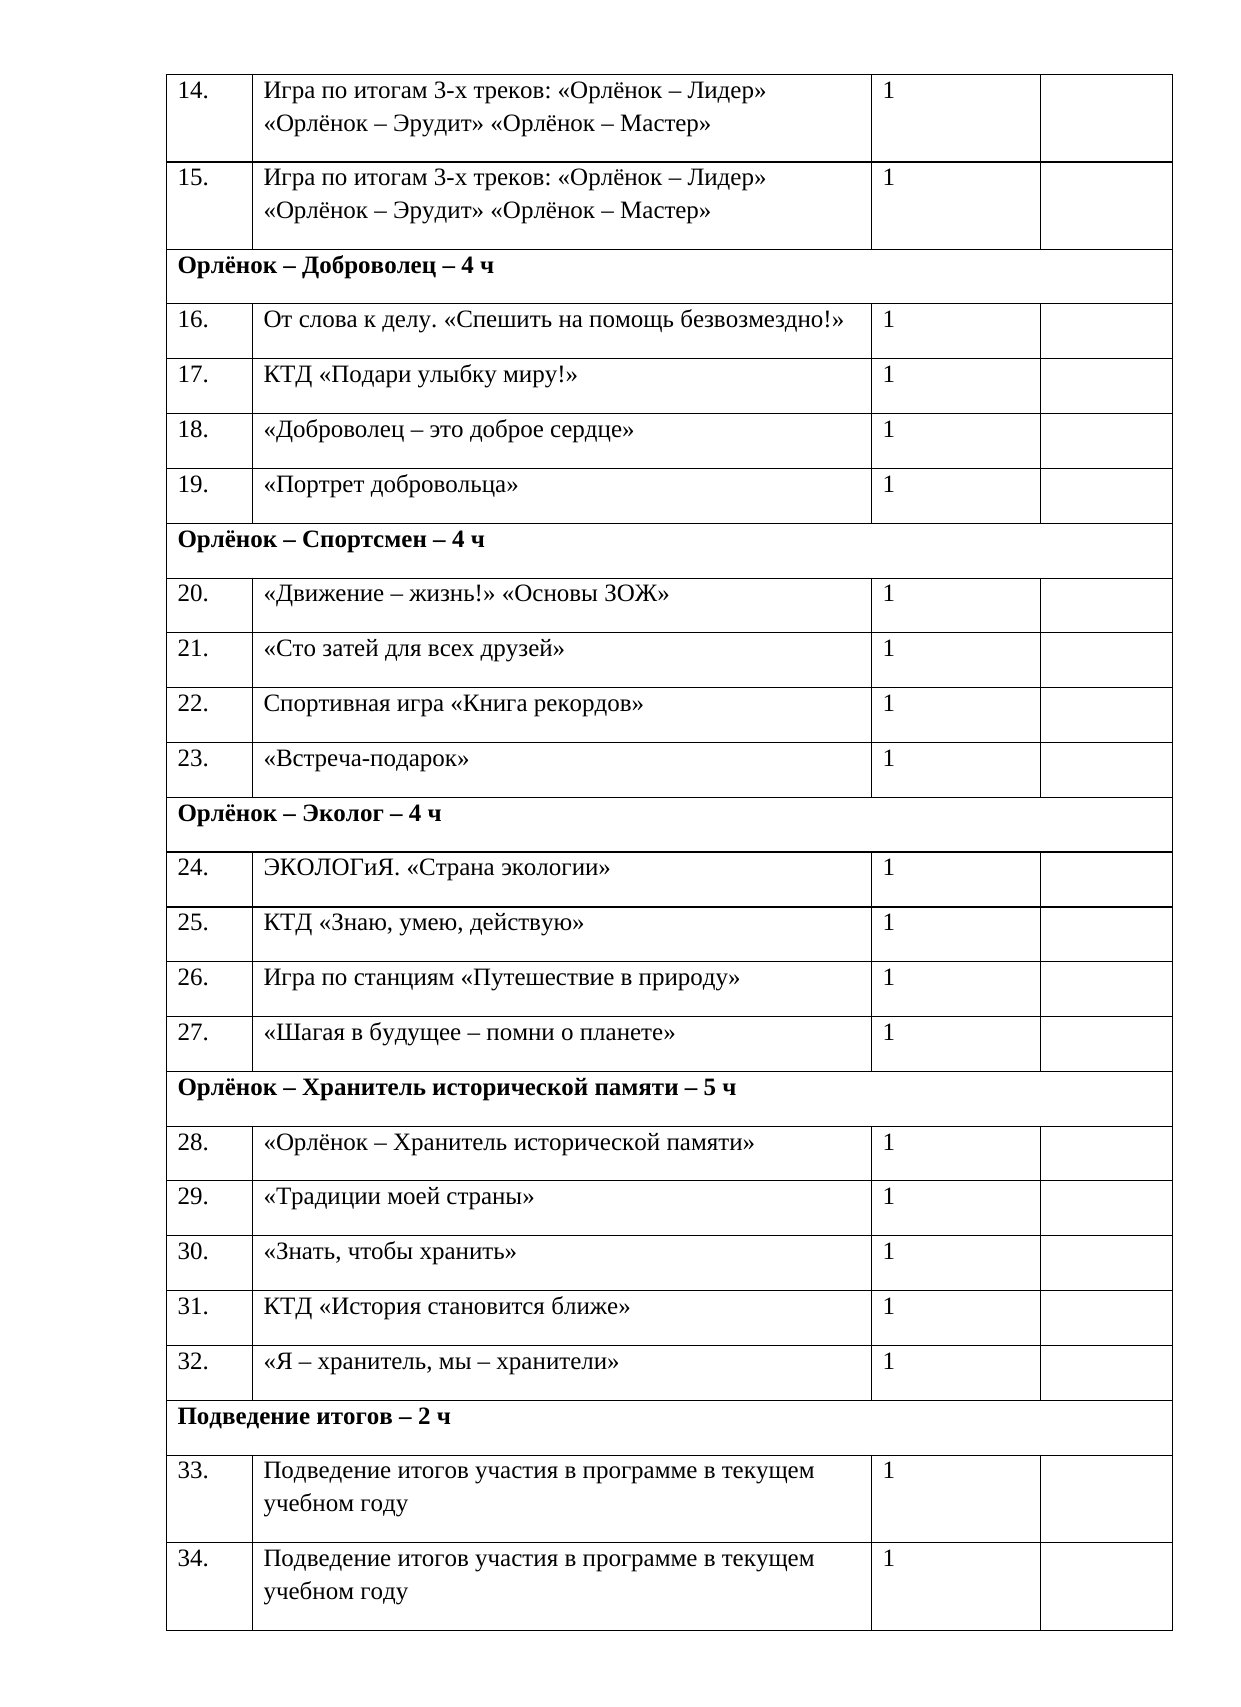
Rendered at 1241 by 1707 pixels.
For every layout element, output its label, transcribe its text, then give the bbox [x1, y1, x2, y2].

table_cell [1041, 1543, 1172, 1629]
table_cell 1 [872, 75, 1040, 161]
table_cell 1 [872, 469, 1040, 523]
table_cell «Я – хранитель, мы – хранители» [253, 1346, 871, 1400]
table_cell «Орлёнок – Хранитель исторической памяти» [253, 1127, 871, 1180]
table_cell 17. [167, 359, 252, 413]
table_cell 29. [167, 1181, 252, 1235]
table_cell [1041, 1346, 1172, 1400]
table_cell [1041, 304, 1172, 358]
table_cell 1 [872, 853, 1040, 906]
table_cell 1 [872, 1291, 1040, 1345]
table_cell 1 [872, 1181, 1040, 1235]
table_cell 34. [167, 1543, 252, 1629]
table_cell Спортивная игра «Книга рекордов» [253, 688, 871, 742]
table_cell ЭКОЛОГиЯ. «Страна экологии» [253, 853, 871, 906]
table_cell Подведение итогов участия в программе в текущем учебном году [253, 1456, 871, 1542]
table_cell Игра по итогам 3-х треков: «Орлёнок – Лидер» «Орлёнок – Эрудит» «Орлёнок – Мастер» [253, 163, 871, 249]
table_cell Игра по итогам 3-х треков: «Орлёнок – Лидер» «Орлёнок – Эрудит» «Орлёнок – Мастер» [253, 75, 871, 161]
table_cell 23. [167, 743, 252, 797]
table_cell 15. [167, 163, 252, 249]
table_cell 1 [872, 688, 1040, 742]
table_cell От слова к делу. «Спешить на помощь безвозмездно!» [253, 304, 871, 358]
table_cell 25. [167, 908, 252, 961]
table_cell КТД «Подари улыбку миру!» [253, 359, 871, 413]
table_cell [1041, 853, 1172, 906]
table_cell 31. [167, 1291, 252, 1345]
table_cell 1 [872, 163, 1040, 249]
table_cell [1041, 908, 1172, 961]
table_cell [1041, 962, 1172, 1016]
table_cell 14. [167, 75, 252, 161]
table_cell 30. [167, 1236, 252, 1290]
table_cell Орлёнок – Эколог – 4 ч [167, 798, 1172, 851]
table_cell «Доброволец – это доброе сердце» [253, 414, 871, 468]
table_cell 1 [872, 359, 1040, 413]
table_cell 1 [872, 743, 1040, 797]
table_cell 1 [872, 962, 1040, 1016]
table_cell 18. [167, 414, 252, 468]
table_cell 28. [167, 1127, 252, 1180]
table_cell 22. [167, 688, 252, 742]
table_cell 1 [872, 1236, 1040, 1290]
table_cell 33. [167, 1456, 252, 1542]
table_cell 1 [872, 579, 1040, 632]
table_cell 16. [167, 304, 252, 358]
table_cell 32. [167, 1346, 252, 1400]
table_cell «Шагая в будущее – помни о планете» [253, 1017, 871, 1071]
table_cell [1041, 469, 1172, 523]
table_cell Игра по станциям «Путешествие в природу» [253, 962, 871, 1016]
table_cell [1041, 743, 1172, 797]
table_cell 27. [167, 1017, 252, 1071]
table_cell «Движение – жизнь!» «Основы ЗОЖ» [253, 579, 871, 632]
table_cell [1041, 633, 1172, 687]
table_cell Орлёнок – Хранитель исторической памяти – 5 ч [167, 1072, 1172, 1126]
table_cell [1041, 1127, 1172, 1180]
table_cell «Традиции моей страны» [253, 1181, 871, 1235]
table_cell [1041, 1017, 1172, 1071]
table_cell Орлёнок – Доброволец – 4 ч [167, 250, 1172, 303]
table_cell [1041, 1291, 1172, 1345]
table_cell КТД «История становится ближе» [253, 1291, 871, 1345]
table_cell «Сто затей для всех друзей» [253, 633, 871, 687]
table_cell 1 [872, 1127, 1040, 1180]
table_cell 24. [167, 853, 252, 906]
table_cell Орлёнок – Спортсмен – 4 ч [167, 524, 1172, 577]
table_cell 1 [872, 1456, 1040, 1542]
table_cell 19. [167, 469, 252, 523]
table_cell 26. [167, 962, 252, 1016]
table_cell [1041, 359, 1172, 413]
table_cell «Знать, чтобы хранить» [253, 1236, 871, 1290]
table_cell 1 [872, 1346, 1040, 1400]
table_cell 21. [167, 633, 252, 687]
table_cell 1 [872, 1543, 1040, 1629]
table_cell [1041, 688, 1172, 742]
table_cell 1 [872, 414, 1040, 468]
table_cell 1 [872, 1017, 1040, 1071]
table_cell [1041, 1236, 1172, 1290]
table_cell КТД «Знаю, умею, действую» [253, 908, 871, 961]
table_cell [1041, 1456, 1172, 1542]
table_cell 1 [872, 633, 1040, 687]
table_cell 20. [167, 579, 252, 632]
table_cell [1041, 579, 1172, 632]
table_cell [1041, 414, 1172, 468]
table_cell Подведение итогов – 2 ч [167, 1401, 1172, 1454]
table_cell 1 [872, 908, 1040, 961]
table_cell [1041, 1181, 1172, 1235]
table_cell [1041, 163, 1172, 249]
table_cell [1041, 75, 1172, 161]
table_cell 1 [872, 304, 1040, 358]
table_cell «Портрет добровольца» [253, 469, 871, 523]
table_cell «Встреча-подарок» [253, 743, 871, 797]
table_cell Подведение итогов участия в программе в текущем учебном году [253, 1543, 871, 1629]
